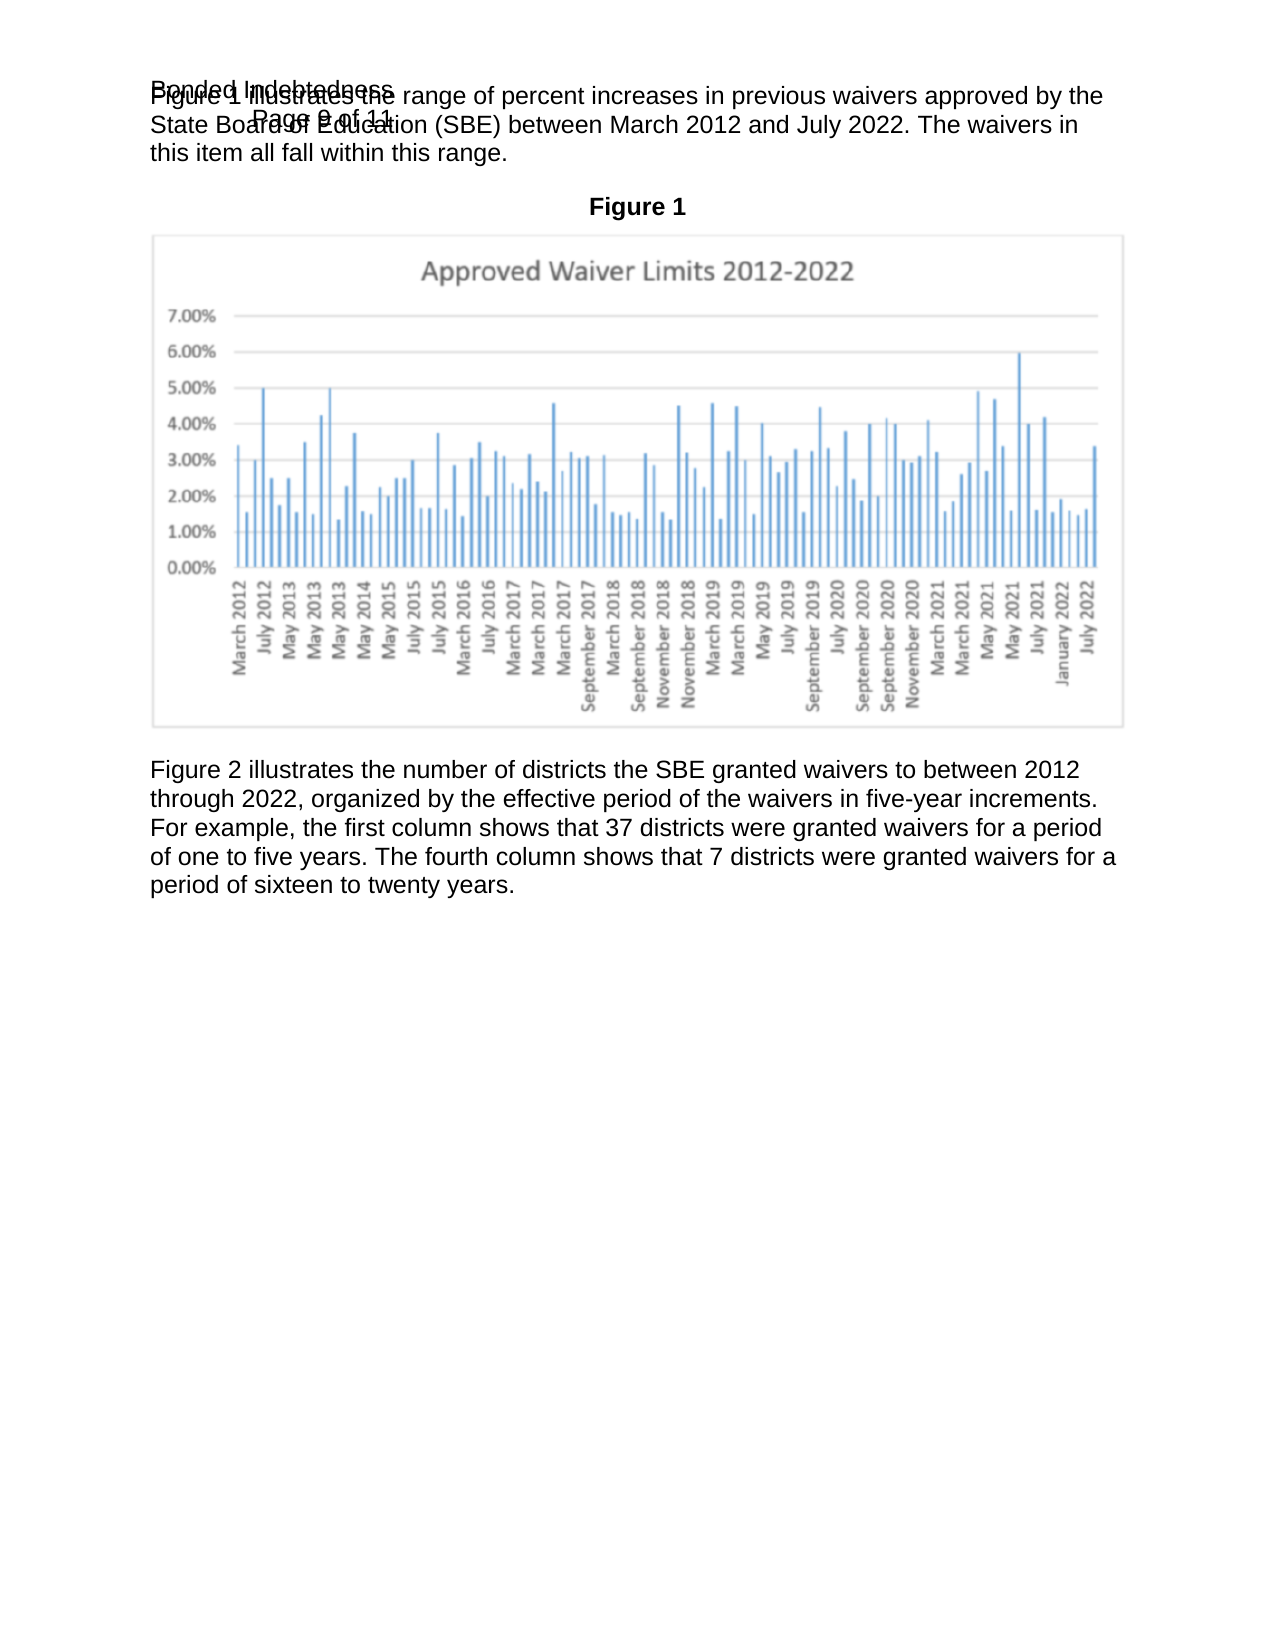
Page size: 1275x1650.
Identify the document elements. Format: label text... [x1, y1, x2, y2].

text Figure 2 illustrates the number of districts the SBE granted waivers to between 2012 through 2022, organized by the effective period of the waivers in five-year increments. For example, the first column shows that 37 districts were granted waivers for a period of one to five years. The fourth column shows that 7 districts were granted waivers for a period of sixteen to twenty years. [150, 755, 1125, 899]
subtitle Figure 1 [150, 192, 1125, 221]
picture [150, 233, 1126, 730]
text Figure 1 illustrates the range of percent increases in previous waivers approved by the State Board of Education (SBE) between March 2012 and July 2022. The waivers in this item all fall within this range. [150, 81, 1125, 167]
